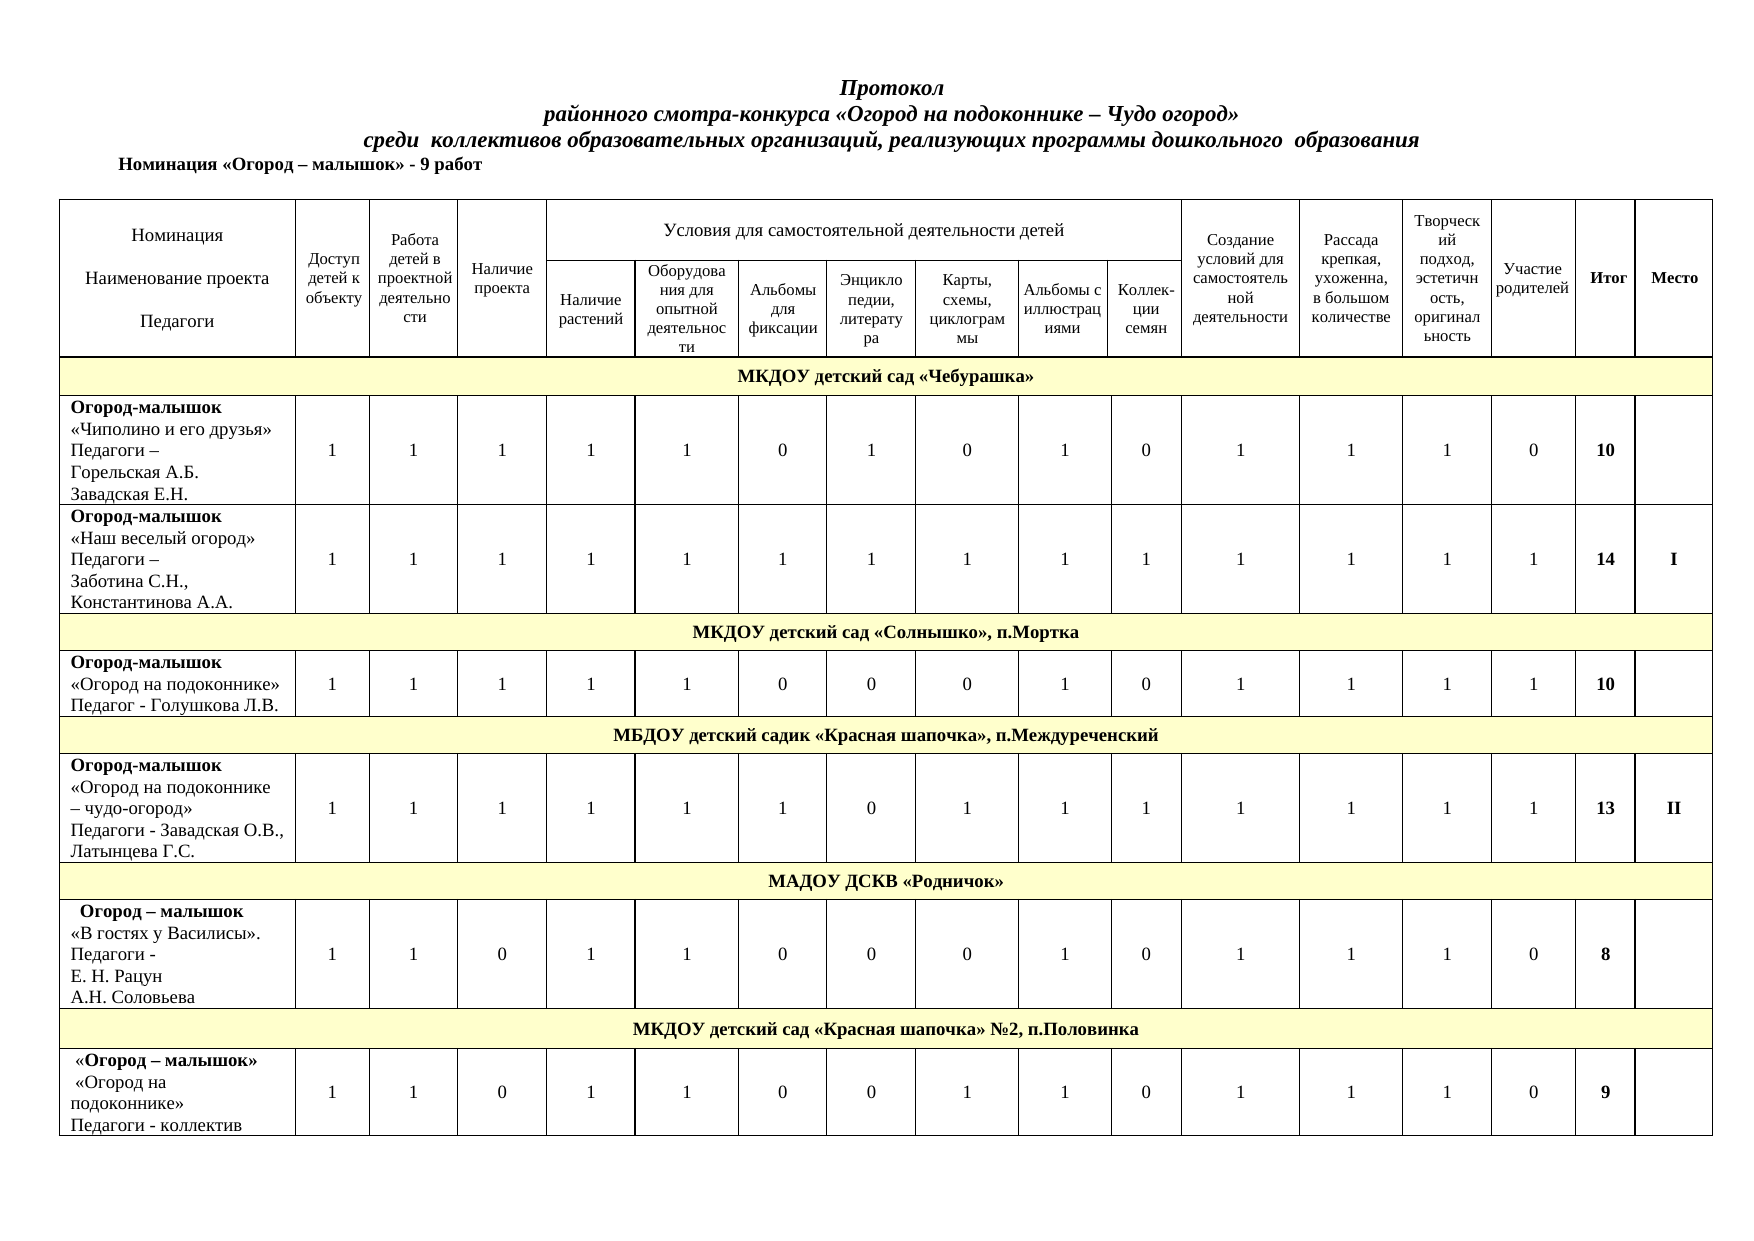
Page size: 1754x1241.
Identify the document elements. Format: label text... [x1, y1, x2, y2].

table_cell 1 [916, 505, 1018, 613]
table_cell 1 [370, 651, 457, 716]
table_cell 0 [1492, 1049, 1575, 1135]
table_header Место [1636, 200, 1712, 356]
text районного смотра-конкурса «Огород на подоконнике – Чудо огород» [118, 100, 1665, 127]
table_cell 1 [296, 1049, 369, 1135]
table_cell 1 [1300, 1049, 1402, 1135]
table_cell 1 [1019, 396, 1111, 504]
table_cell 1 [1492, 505, 1575, 613]
table_cell 1 [370, 900, 457, 1008]
table_cell 1 [1019, 1049, 1111, 1135]
table_cell 0 [827, 754, 915, 862]
table_cell 1 [458, 651, 546, 716]
table_cell 1 [636, 754, 738, 862]
table_cell Огород-малышок «Огород на подоконнике» Педагог - Голушкова Л.В. [60, 651, 295, 716]
table_cell МКДОУ детский сад «Чебурашка» [60, 358, 1712, 395]
table_cell 0 [827, 651, 915, 716]
table_cell 1 [547, 651, 634, 716]
table_cell 1 [1019, 505, 1111, 613]
table_cell 1 [739, 505, 826, 613]
table_cell 0 [827, 1049, 915, 1135]
table_header Рассада крепкая, ухоженна, в большом количестве [1300, 200, 1402, 356]
table_cell 1 [1182, 396, 1299, 504]
table_cell 1 [636, 900, 738, 1008]
table_cell 1 [636, 1049, 738, 1135]
text Протокол [118, 74, 1665, 100]
table_cell 1 [370, 396, 457, 504]
table_cell 0 [1112, 900, 1181, 1008]
table_cell 0 [739, 1049, 826, 1135]
table_cell 1 [547, 900, 634, 1008]
table_cell 1 [458, 396, 546, 504]
table_cell 1 [1112, 505, 1181, 613]
table_cell 1 [1403, 651, 1491, 716]
table_cell 0 [916, 651, 1018, 716]
table_cell 9 [1576, 1049, 1634, 1135]
text Номинация «Огород – малышок» - 9 работ [118, 153, 1665, 174]
table_cell 1 [1300, 900, 1402, 1008]
table_header Номинация Наименование проекта Педагоги [60, 200, 295, 356]
table_cell МКДОУ детский сад «Солнышко», п.Мортка [60, 614, 1712, 650]
table_cell 0 [827, 900, 915, 1008]
table_cell 1 [296, 900, 369, 1008]
table_cell [1636, 396, 1712, 504]
table_cell 1 [458, 754, 546, 862]
table_cell 1 [1300, 505, 1402, 613]
table_cell I [1636, 505, 1712, 613]
table_cell 0 [1112, 651, 1181, 716]
table_cell 1 [1182, 651, 1299, 716]
table_cell МБДОУ детский садик «Красная шапочка», п.Междуреченский [60, 717, 1712, 753]
table_cell 1 [916, 1049, 1018, 1135]
table_header Работа детей в проектной деятельности [370, 200, 457, 356]
table_cell Огород-малышок «Огород на подоконнике – чудо-огород» Педагоги - Завадская О.В., Латынцева Г.С. [60, 754, 295, 862]
table_cell Огород-малышок «Чиполино и его друзья» Педагоги – Горельская А.Б. Завадская Е.Н. [60, 396, 295, 504]
table_cell «Огород – малышок» «Огород на подоконнике» Педагоги - коллектив [60, 1049, 295, 1135]
table_cell 0 [916, 396, 1018, 504]
table_cell Карты, схемы, циклограммы [916, 261, 1018, 356]
table_cell 1 [1019, 754, 1111, 862]
table_cell 1 [1403, 900, 1491, 1008]
table_cell 1 [636, 396, 738, 504]
table_cell 1 [1182, 754, 1299, 862]
table_cell Альбомы с иллюстрациями [1019, 261, 1107, 356]
table_cell Энциклопедии, литература [827, 261, 915, 356]
table_cell 1 [1182, 505, 1299, 613]
table_cell 13 [1576, 754, 1634, 862]
table_cell 1 [1019, 651, 1111, 716]
table_cell 1 [1182, 900, 1299, 1008]
table_cell 1 [827, 505, 915, 613]
table_cell 1 [916, 754, 1018, 862]
table_cell 1 [1403, 396, 1491, 504]
table_cell 1 [1112, 754, 1181, 862]
table_cell [1636, 1049, 1712, 1135]
text среди коллективов образовательных организаций, реализующих программы дошкольного образования [118, 127, 1665, 153]
table_cell Оборудования для опытной деятельности [636, 261, 738, 356]
table_cell 1 [458, 505, 546, 613]
table_cell 1 [547, 754, 634, 862]
table_cell 1 [1403, 1049, 1491, 1135]
table_cell 0 [1112, 396, 1181, 504]
table_cell 0 [1112, 1049, 1181, 1135]
table_cell 1 [296, 396, 369, 504]
table_cell 0 [458, 1049, 546, 1135]
table_cell 1 [1300, 396, 1402, 504]
table_cell 1 [1492, 651, 1575, 716]
table_cell 1 [827, 396, 915, 504]
table_cell 14 [1576, 505, 1634, 613]
table_cell Альбомы для фиксации [739, 261, 826, 356]
table_cell 0 [739, 396, 826, 504]
table_cell 1 [370, 505, 457, 613]
table_cell [1636, 900, 1712, 1008]
table_cell 0 [1492, 396, 1575, 504]
table_cell МКДОУ детский сад «Красная шапочка» №2, п.Половинка [60, 1009, 1712, 1048]
table_cell 1 [370, 1049, 457, 1135]
table_cell 0 [739, 651, 826, 716]
table_cell 0 [739, 900, 826, 1008]
table_header Итог [1576, 200, 1634, 356]
table_header Доступ детей к объекту [296, 200, 369, 356]
table_cell 1 [296, 754, 369, 862]
table_cell 8 [1576, 900, 1634, 1008]
table_cell 0 [916, 900, 1018, 1008]
table_cell 1 [547, 396, 634, 504]
table_cell Огород – малышок «В гостях у Василисы». Педагоги - Е. Н. Рацун А.Н. Соловьева [60, 900, 295, 1008]
table_cell Огород-малышок «Наш веселый огород» Педагоги – Заботина С.Н., Константинова А.А. [60, 505, 295, 613]
table_cell 1 [1019, 900, 1111, 1008]
table_header Творческий подход, эстетичность, оригинальность [1403, 200, 1491, 356]
table_cell 10 [1576, 396, 1634, 504]
table_cell Коллек-ции семян [1108, 261, 1181, 356]
table_cell Наличие растений [547, 261, 634, 356]
table_cell МАДОУ ДСКВ «Родничок» [60, 863, 1712, 899]
table_cell 1 [1182, 1049, 1299, 1135]
table_cell 0 [458, 900, 546, 1008]
table_cell 1 [296, 651, 369, 716]
table_cell 1 [1300, 754, 1402, 862]
table_cell [1636, 651, 1712, 716]
table_header Наличие проекта [458, 200, 546, 356]
table_cell 1 [636, 505, 738, 613]
table_cell 1 [370, 754, 457, 862]
table_cell 1 [636, 651, 738, 716]
table_cell 1 [547, 1049, 634, 1135]
table_cell II [1636, 754, 1712, 862]
table_header Создание условий для самостоятельной деятельности [1182, 200, 1299, 356]
table_cell 1 [1300, 651, 1402, 716]
table_cell 10 [1576, 651, 1634, 716]
table_header Условия для самостоятельной деятельности детей [547, 200, 1181, 259]
table_cell 1 [1492, 754, 1575, 862]
table_cell 1 [1403, 754, 1491, 862]
table_cell 1 [739, 754, 826, 862]
table_cell 1 [296, 505, 369, 613]
table_cell 0 [1492, 900, 1575, 1008]
table_cell 1 [547, 505, 634, 613]
table_cell 1 [1403, 505, 1491, 613]
table_header Участие родителей [1492, 200, 1575, 356]
